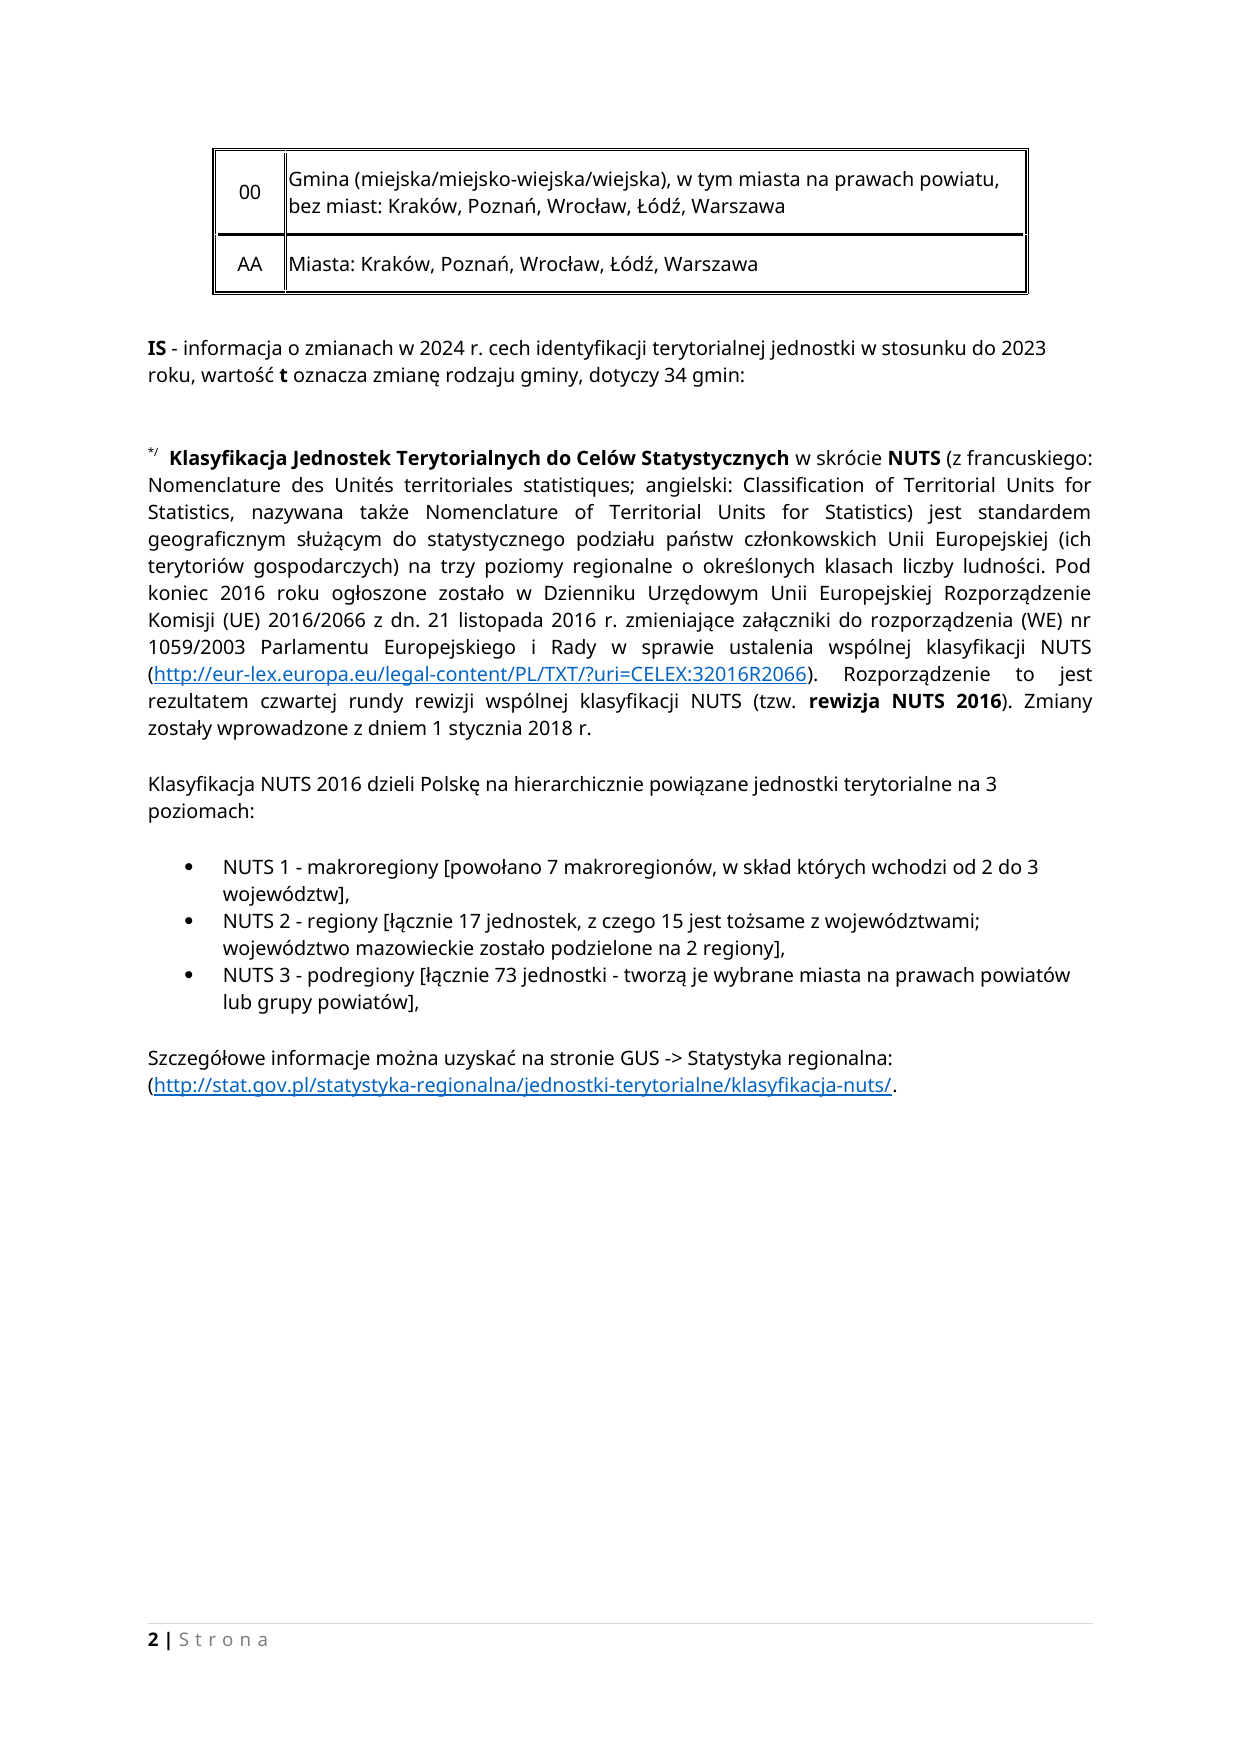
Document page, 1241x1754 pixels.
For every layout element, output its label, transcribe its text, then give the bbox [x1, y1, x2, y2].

text Klasyfikacja NUTS 2016 dzieli Polskę na hierarchicznie powiązane jednostki terytorialne na 3 poziomach: [148, 770, 1093, 824]
list NUTS 3 - podregiony [łącznie 73 jednostki - tworzą je wybrane miasta na prawach powiatów lub grupy powiatów], [185, 961, 1093, 1015]
table_cell AA [214, 233, 286, 291]
text IS - informacja o zmianach w 2024 r. cech identyfikacji terytorialnej jednostki w stosunku do 2023 roku, wartość t oznacza zmianę rodzaju gminy, dotyczy 34 gmin: [148, 334, 1093, 388]
table_cell Miasta: Kraków, Poznań, Wrocław, Łódź, Warszawa [286, 233, 1027, 291]
text Szczegółowe informacje można uzyskać na stronie GUS -> Statystyka regionalna: (http://stat.gov.pl/statystyka-regionalna/jednostki-terytorialne/klasyfikacja-nuts/. [148, 1044, 1093, 1098]
list NUTS 1 - makroregiony [powołano 7 makroregionów, w skład których wchodzi od 2 do 3 województw], [185, 853, 1093, 907]
table_cell Gmina (miejska/miejsko-wiejska/wiejska), w tym miasta na prawach powiatu, bez miast: Kraków, Poznań, Wrocław, Łódź, Warszawa [286, 151, 1025, 233]
table_cell 00 [216, 151, 286, 233]
list NUTS 2 - regiony [łącznie 17 jednostek, z czego 15 jest tożsame z województwami; województwo mazowieckie zostało podzielone na 2 regiony], [185, 907, 1093, 961]
text */ Klasyfikacja Jednostek Terytorialnych do Celów Statystycznych w skrócie NUTS (z francuskiego: Nomenclature des Unités territoriales statistiques; angielski: Classification of Territorial Units for Statistics, nazywana także Nomenclature of Territorial Units for Statistics) jest standardem geograficznym służącym do statystycznego podziału państw członkowskich Unii Europejskiej (ich terytoriów gospodarczych) na trzy poziomy regionalne o określonych klasach liczby ludności. Pod koniec 2016 roku ogłoszone zostało w Dzienniku Urzędowym Unii Europejskiej Rozporządzenie Komisji (UE) 2016/2066 z dn. 21 listopada 2016 r. zmieniające załączniki do rozporządzenia (WE) nr 1059/2003 Parlamentu Europejskiego i Rady w sprawie ustalenia wspólnej klasyfikacji NUTS (http://eur-lex.europa.eu/legal-content/PL/TXT/?uri=CELEX:32016R2066). Rozporządzenie to jest rezultatem czwartej rundy rewizji wspólnej klasyfikacji NUTS (tzw. rewizja NUTS 2016). Zmiany zostały wprowadzone z dniem 1 stycznia 2018 r. [148, 444, 1093, 741]
